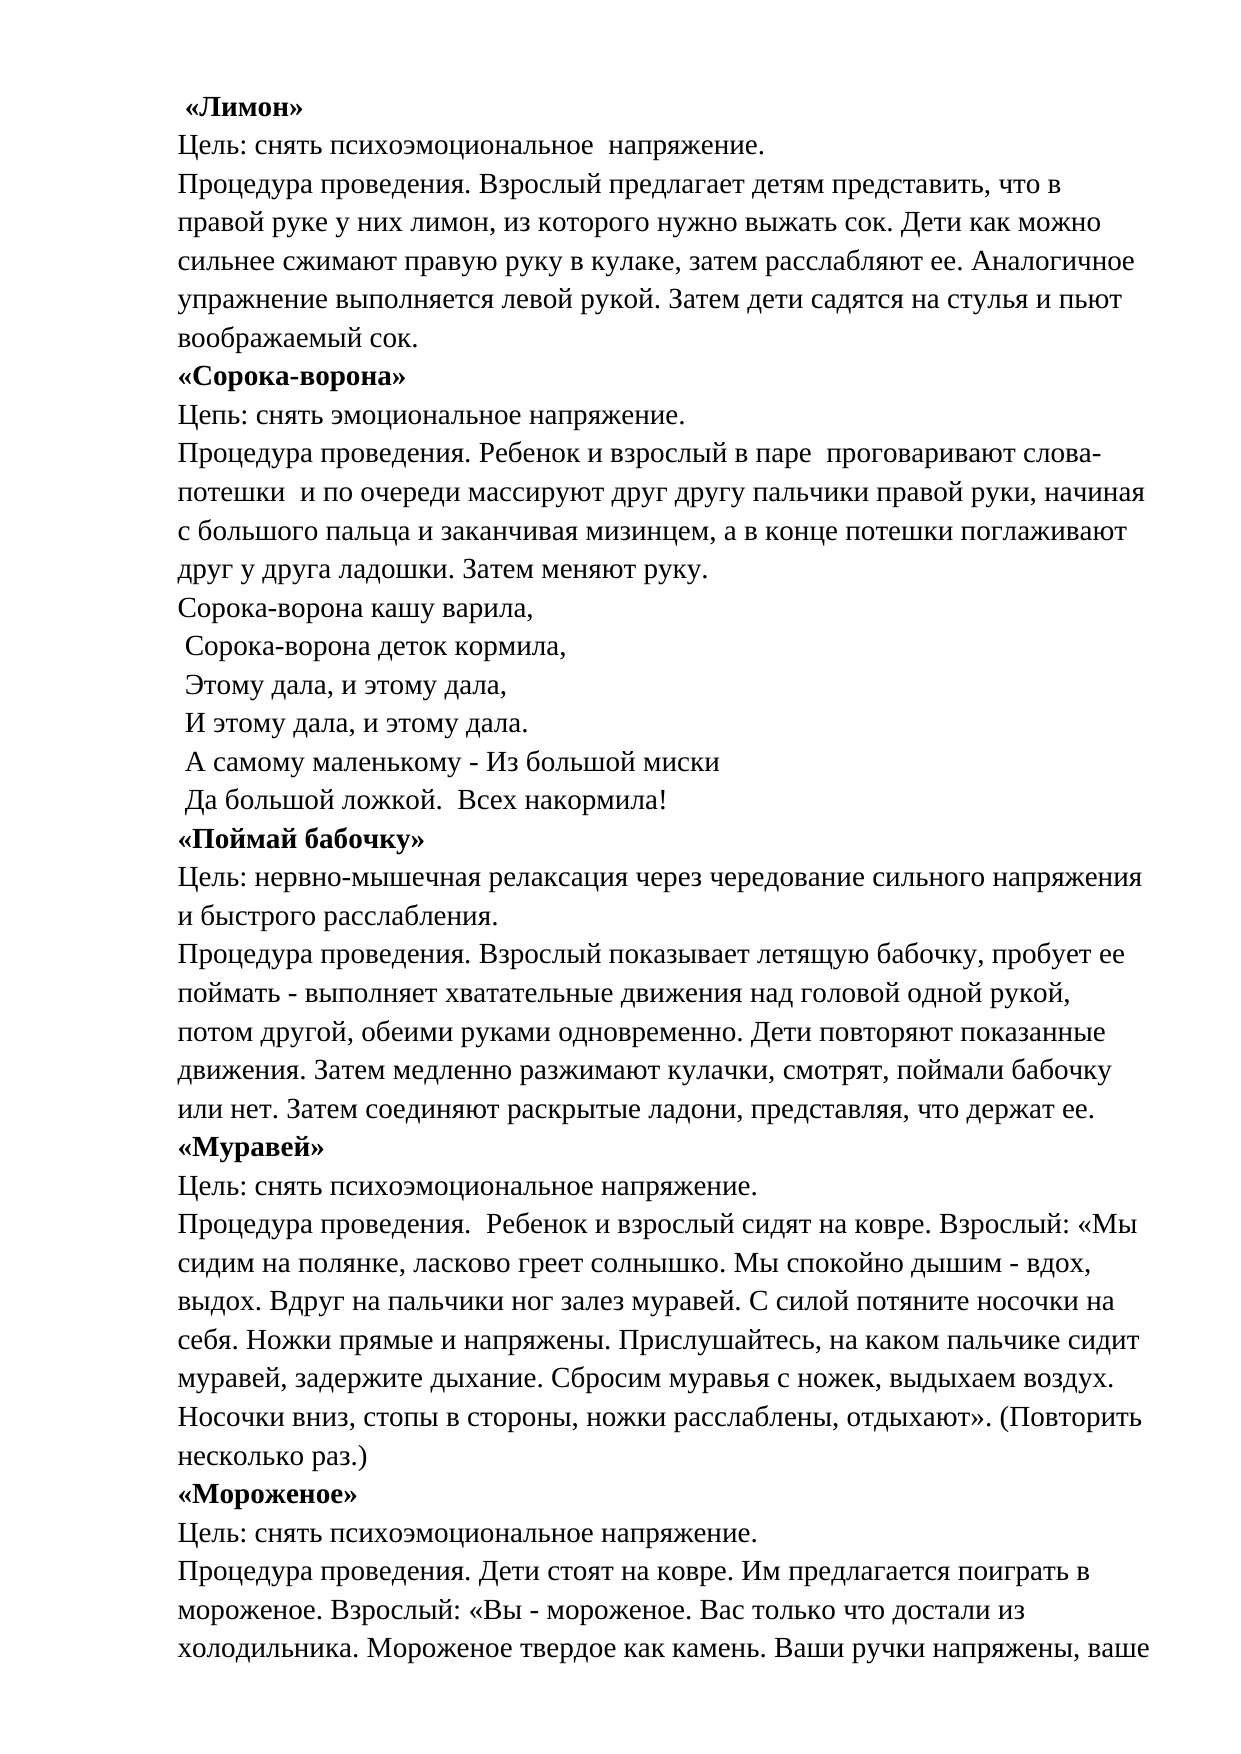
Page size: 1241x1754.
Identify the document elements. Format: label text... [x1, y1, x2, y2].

text «Сорока-ворона» [177, 358, 1152, 392]
text Этому дала, и этому дала, [177, 667, 1152, 700]
text Процедура проведения. Взрослый предлагает детям представить, что в правой руке у них лимон, из которого нужно выжать сок. Дети как можно сильнее сжимают правую руку в кулаке, затем расслабляют ее. Аналогичное упражнение выполняется левой рукой. Затем дети садятся на стулья и пьют воображаемый сок. [177, 166, 1152, 353]
text Цель: снять психоэмоциональное напряжение. [177, 1168, 1152, 1201]
text Процедура проведения. Ребенок и взрослый в паре проговаривают слова-потешки и по очереди массируют друг другу пальчики правой руки, начиная с большого пальца и заканчивая мизинцем, а в конце потешки поглаживают друг у друга ладошки. Затем меняют руку. [177, 436, 1152, 585]
text Да большой ложкой. Всех накормила! [177, 782, 1152, 816]
text Сорока-ворона деток кормила, [177, 628, 1152, 662]
text Цепь: снять эмоциональное напряжение. [177, 397, 1152, 431]
text «Лимон» [177, 89, 1152, 122]
text Цель: снять психоэмоциональное напряжение. [177, 127, 1152, 161]
text Цель: нервно-мышечная релаксация через чередование сильного напряжения и быстрого расслабления. [177, 859, 1152, 932]
text Процедура проведения. Ребенок и взрослый сидят на ковре. Взрослый: «Мы сидим на полянке, ласково греет солнышко. Мы спокойно дышим - вдох, выдох. Вдруг на пальчики ног залез муравей. С силой потяните носочки на себя. Ножки прямые и напряжены. Прислушайтесь, на каком пальчике сидит муравей, задержите дыхание. Сбросим муравья с ножек, выдыхаем воздух. Носочки вниз, стопы в стороны, ножки расслаблены, отдыхают». (Повторить несколько раз.) [177, 1206, 1152, 1471]
text Сорока-ворона кашу варила, [177, 590, 1152, 623]
text «Муравей» [177, 1129, 1152, 1163]
text Цель: снять психоэмоциональное напряжение. [177, 1515, 1152, 1548]
text «Поймай бабочку» [177, 821, 1152, 854]
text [177, 1553, 1152, 1664]
text «Мороженое» [177, 1476, 1152, 1510]
text А самому маленькому - Из большой миски [177, 744, 1152, 777]
text Процедура проведения. Взрослый показывает летящую бабочку, пробует ее поймать - выполняет хватательные движения над головой одной рукой, потом другой, обеими руками одновременно. Дети повторяют показанные движения. Затем медленно разжимают кулачки, смотрят, поймали бабочку или нет. Затем соединяют раскрытые ладони, представляя, что держат ее. [177, 937, 1152, 1124]
text И этому дала, и этому дала. [177, 705, 1152, 739]
